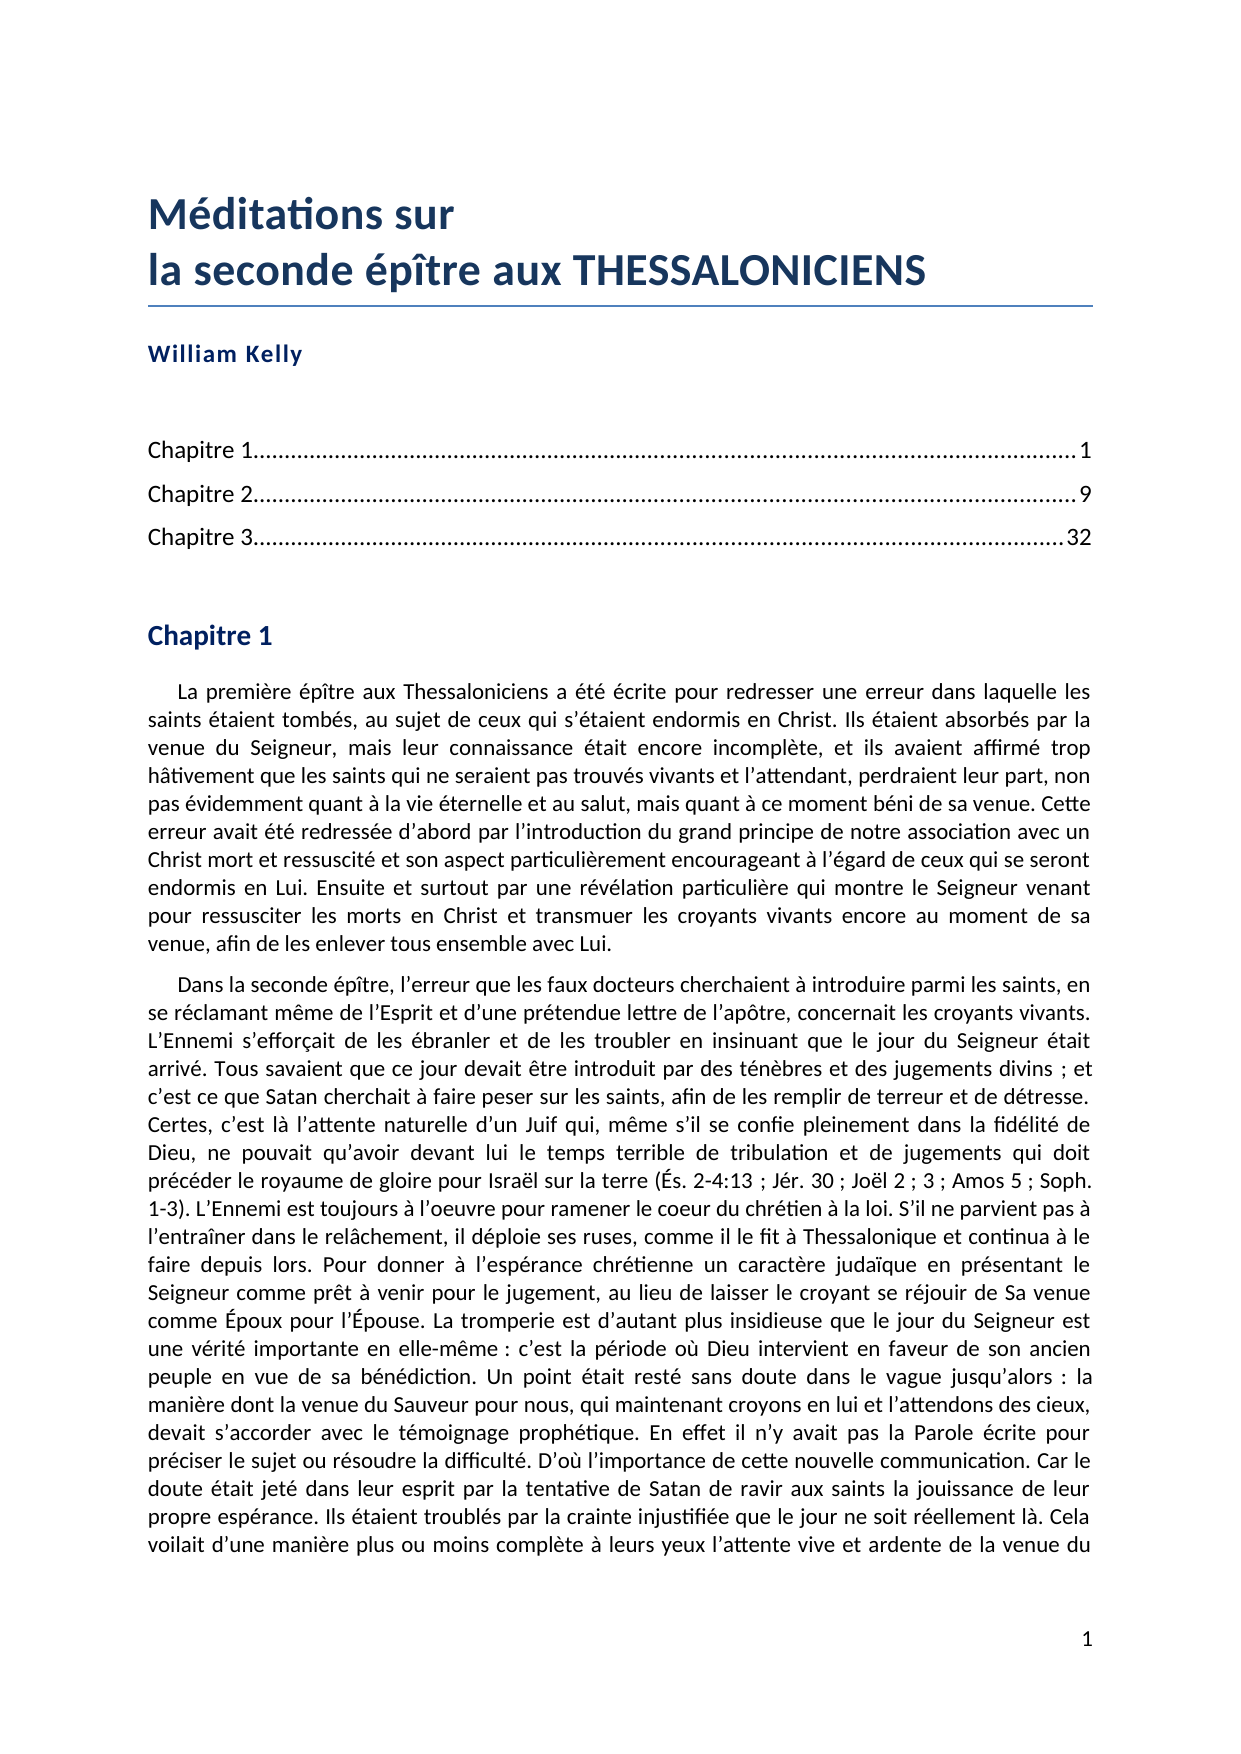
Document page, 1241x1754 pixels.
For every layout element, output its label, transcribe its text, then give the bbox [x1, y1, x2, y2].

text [148, 970, 1093, 1558]
title la seconde épître aux THESSALONICIENS [148, 241, 1093, 305]
text La première épître aux Thessaloniciens a été écrite pour redresser une erreur dans laquelle les saints étaient tombés, au sujet de ceux qui s’étaient endormis en Christ. Ils étaient absorbés par la venue du Seigneur, mais leur connaissance était encore incomplète, et ils avaient affirmé trop hâtivement que les saints qui ne seraient pas trouvés vivants et l’attendant, perdraient leur part, non pas évidemment quant à la vie éternelle et au salut, mais quant à ce moment béni de sa venue. Cette erreur avait été redressée d’abord par l’introduction du grand principe de notre association avec un Christ mort et ressuscité et son aspect particulièrement encourageant à l’égard de ceux qui se seront endormis en Lui. Ensuite et surtout par une révélation particulière qui montre le Seigneur venant pour ressusciter les morts en Christ et transmuer les croyants vivants encore au moment de sa venue, afin de les enlever tous ensemble avec Lui. [148, 677, 1093, 958]
text Chapitre 3 32 [148, 521, 1093, 551]
subtitle Chapitre 1 [148, 617, 1093, 652]
text Chapitre 2 9 [148, 478, 1093, 508]
text Chapitre 1 1 [148, 435, 1093, 465]
title Méditations sur [148, 185, 1093, 241]
subtitle William Kelly [148, 339, 1093, 369]
